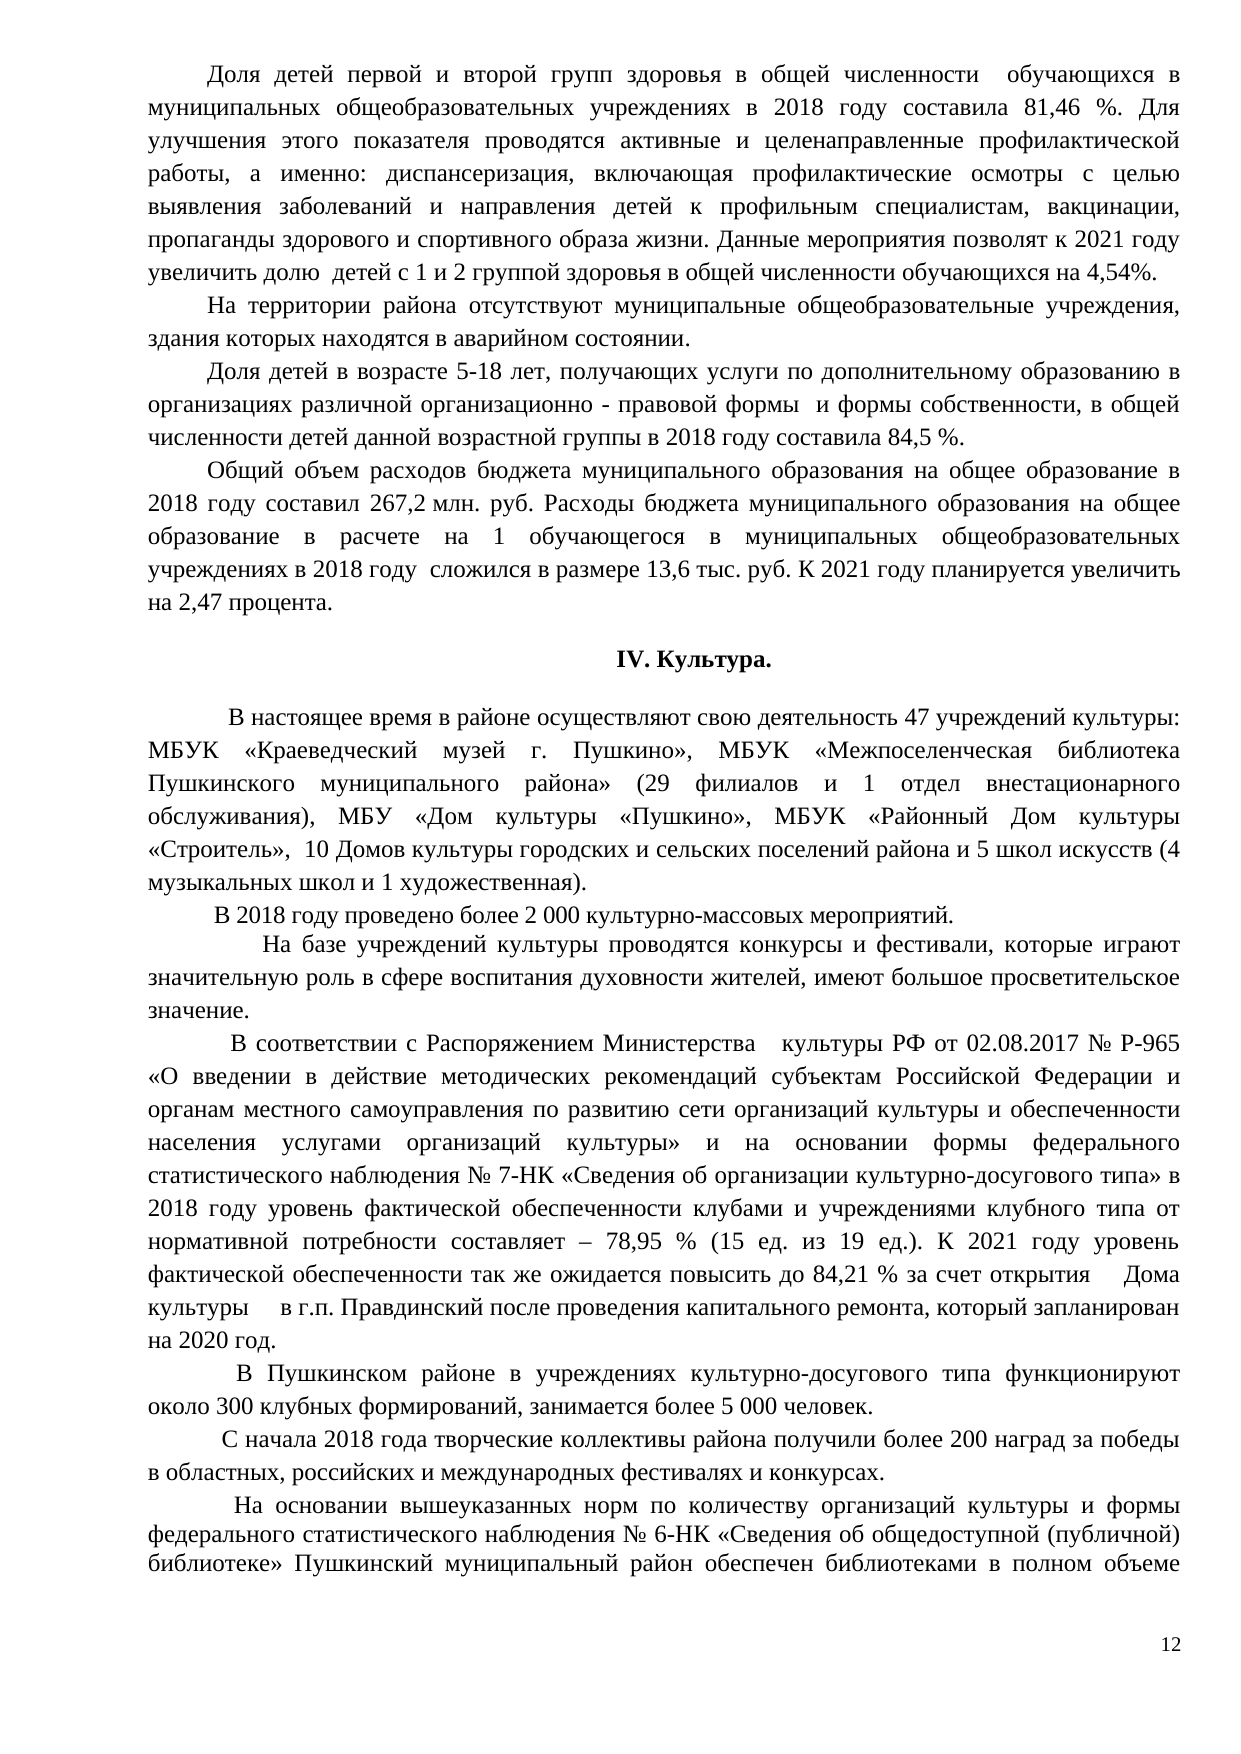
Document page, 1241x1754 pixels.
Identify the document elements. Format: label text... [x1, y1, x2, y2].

text В настоящее время в районе осуществляют свою деятельность 47 учреждений культуры: МБУК «Краеведческий музей г. Пушкино», МБУК «Межпоселенческая библиотека Пушкинского муниципального района» (29 филиалов и 1 отдел внестационарного обслуживания), МБУ «Дом культуры «Пушкино», МБУК «Районный Дом культуры «Строитель», 10 Домов культуры городских и сельских поселений района и 5 школ искусств (4 музыкальных школ и 1 художественная). [148, 702, 1181, 896]
text IV. Культура. [148, 644, 1181, 673]
text Общий объем расходов бюджета муниципального образования на общее образование в 2018 году составил 267,2 млн. руб. Расходы бюджета муниципального образования на общее образование в расчете на 1 обучающегося в муниципальных общеобразовательных учреждениях в 2018 году сложился в размере 13,6 тыс. руб. К 2021 году планируется увеличить на 2,47 процента. [148, 455, 1181, 616]
text С начала 2018 года творческие коллективы района получили более 200 наград за победы в областных, российских и международных фестивалях и конкурсах. [148, 1424, 1181, 1486]
text На территории района отсутствуют муниципальные общеобразовательные учреждения, здания которых находятся в аварийном состоянии. [148, 290, 1181, 352]
text В соответствии с Распоряжением Министерства культуры РФ от 02.08.2017 № Р-965 «О введении в действие методических рекомендаций субъектам Российской Федерации и органам местного самоуправления по развитию сети организаций культуры и обеспеченности населения услугами организаций культуры» и на основании формы федерального статистического наблюдения № 7-НК «Сведения об организации культурно-досугового типа» в 2018 году уровень фактической обеспеченности клубами и учреждениями клубного типа от нормативной потребности составляет – 78,95 % (15 ед. из 19 ед.). К 2021 году уровень фактической обеспеченности так же ожидается повысить до 84,21 % за счет открытия Дома культуры в г.п. Правдинский после проведения капитального ремонта, который запланирован на 2020 год. [148, 1028, 1181, 1354]
text В 2018 году проведено более 2 000 культурно-массовых мероприятий. [177, 900, 1181, 929]
list Доля детей первой и второй групп здоровья в общей численности обучающихся в муниципальных общеобразовательных учреждениях в 2018 году составила 81,46 %. Для улучшения этого показателя проводятся активные и целенаправленные профилактической работы, а именно: диспансеризация, включающая профилактические осмотры с целью выявления заболеваний и направления детей к профильным специалистам, вакцинации, пропаганды здорового и спортивного образа жизни. Данные мероприятия позволят к 2021 году увеличить долю детей с 1 и 2 группой здоровья в общей численности обучающихся на 4,54%. [148, 59, 1181, 286]
text На базе учреждений культуры проводятся конкурсы и фестивали, которые играют значительную роль в сфере воспитания духовности жителей, имеют большое просветительское значение. [148, 929, 1181, 1024]
text Доля детей в возрасте 5-18 лет, получающих услуги по дополнительному образованию в организациях различной организационно - правовой формы и формы собственности, в общей численности детей данной возрастной группы в 2018 году составила 84,5 %. [148, 356, 1181, 451]
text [148, 1490, 1181, 1576]
text В Пушкинском районе в учреждениях культурно-досугового типа функционируют около 300 клубных формирований, занимается более 5 000 человек. [148, 1358, 1181, 1420]
